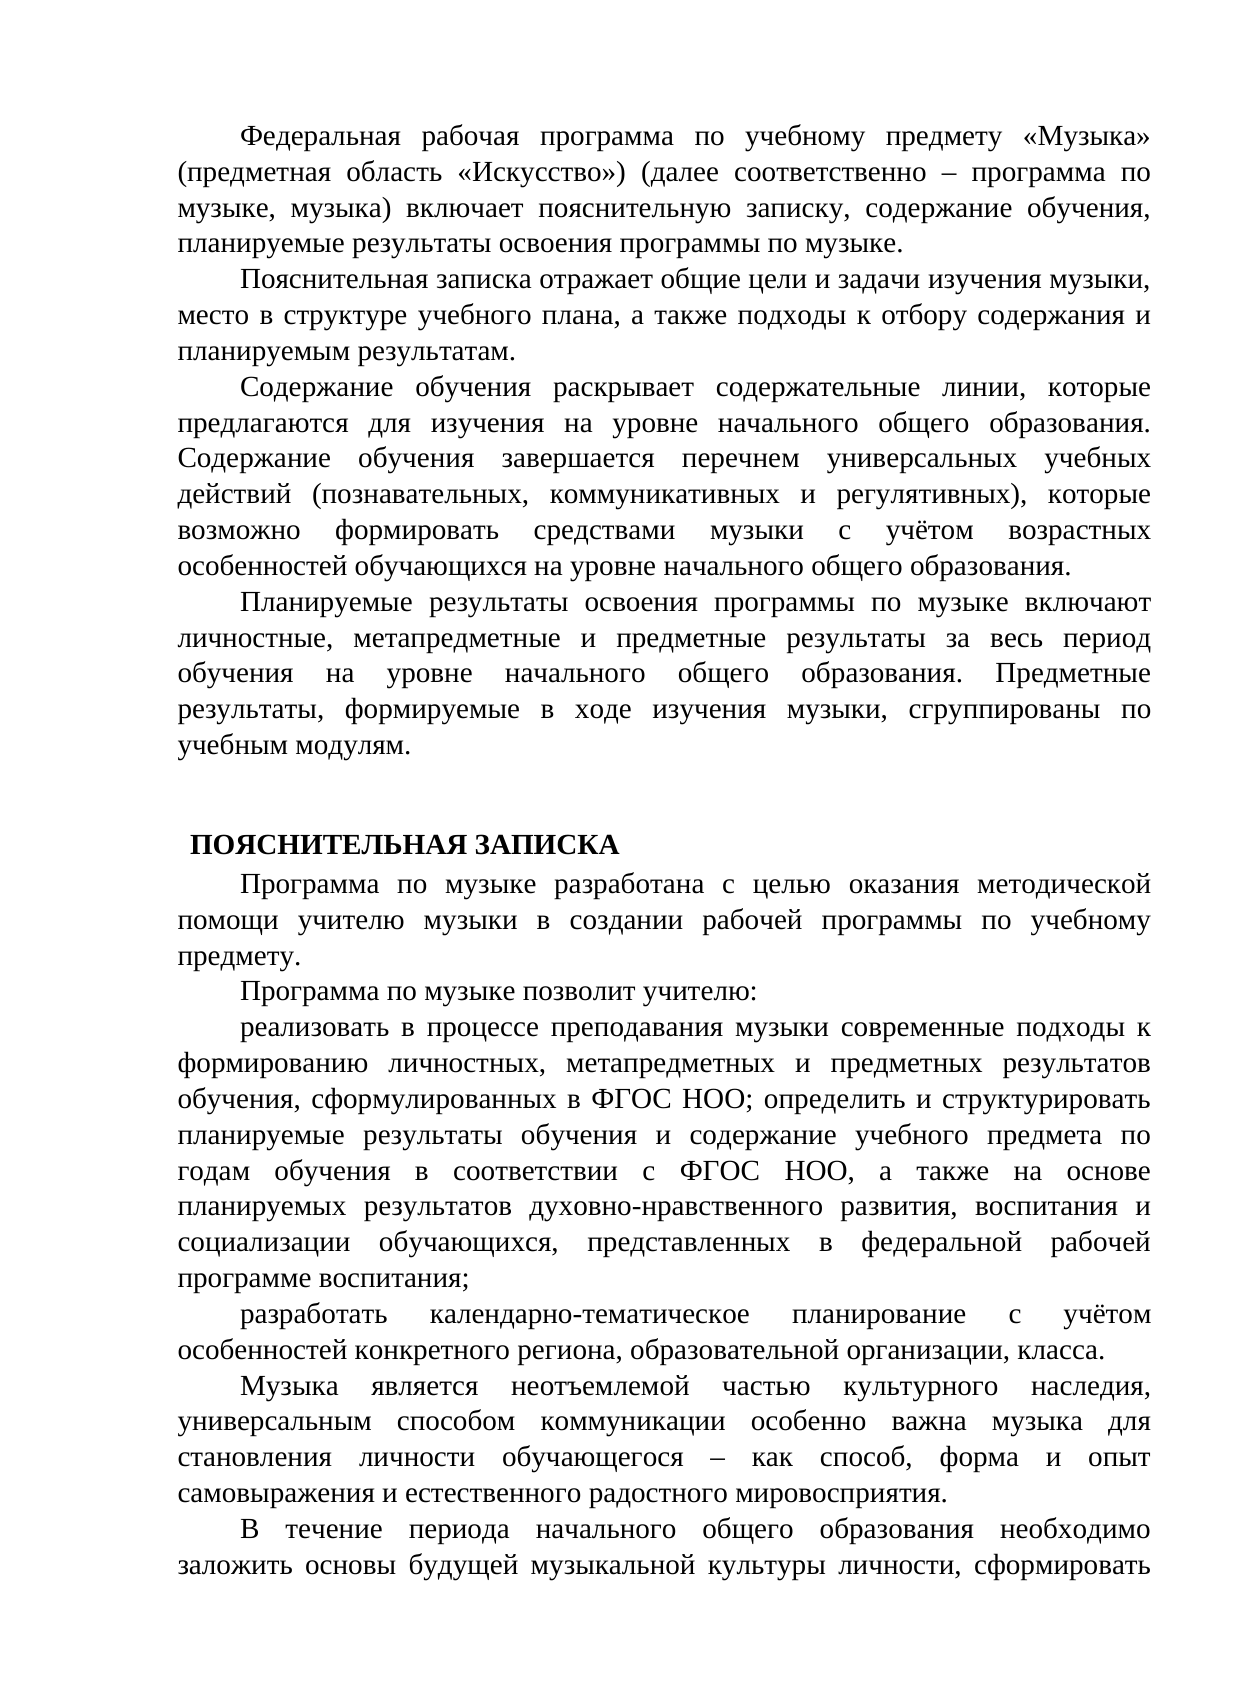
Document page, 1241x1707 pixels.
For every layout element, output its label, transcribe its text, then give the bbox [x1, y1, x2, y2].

text ПОЯСНИТЕЛЬНАЯ ЗАПИСКА [190, 827, 1152, 861]
text Федеральная рабочая программа по учебному предмету «Музыка» (предметная область «Искусство») (далее соответственно – программа по музыке, музыка) включает пояснительную записку, содержание обучения, планируемые результаты освоения программы по музыке. [177, 118, 1152, 259]
text разработать календарно-тематическое планирование с учётом особенностей конкретного региона, образовательной организации, класса. [177, 1296, 1152, 1365]
text Пояснительная записка отражает общие цели и задачи изучения музыки, место в структуре учебного плана, а также подходы к отбору содержания и планируемым результатам. [177, 261, 1152, 367]
text Планируемые результаты освоения программы по музыке включают личностные, метапредметные и предметные результаты за весь период обучения на уровне начального общего образования. Предметные результаты, формируемые в ходе изучения музыки, сгруппированы по учебным модулям. [177, 584, 1152, 761]
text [177, 1511, 1152, 1580]
text Программа по музыке разработана с целью оказания методической помощи учителю музыки в создании рабочей программы по учебному предмету. [177, 866, 1152, 971]
text Содержание обучения раскрывает содержательные линии, которые предлагаются для изучения на уровне начального общего образования. Содержание обучения завершается перечнем универсальных учебных действий (познавательных, коммуникативных и регулятивных), которые возможно формировать средствами музыки с учётом возрастных особенностей обучающихся на уровне начального общего образования. [177, 369, 1152, 582]
text реализовать в процессе преподавания музыки современные подходы к формированию личностных, метапредметных и предметных результатов обучения, сформулированных в ФГОС НОО; определить и структурировать планируемые результаты обучения и содержание учебного предмета по годам обучения в соответствии с ФГОС НОО, а также на основе планируемых результатов духовно-нравственного развития, воспитания и социализации обучающихся, представленных в федеральной рабочей программе воспитания; [177, 1009, 1152, 1294]
text Музыка является неотъемлемой частью культурного наследия, универсальным способом коммуникации особенно важна музыка для становления личности обучающегося – как способ, форма и опыт самовыражения и естественного радостного мировосприятия. [177, 1368, 1152, 1509]
text Программа по музыке позволит учителю: [177, 973, 1152, 1007]
